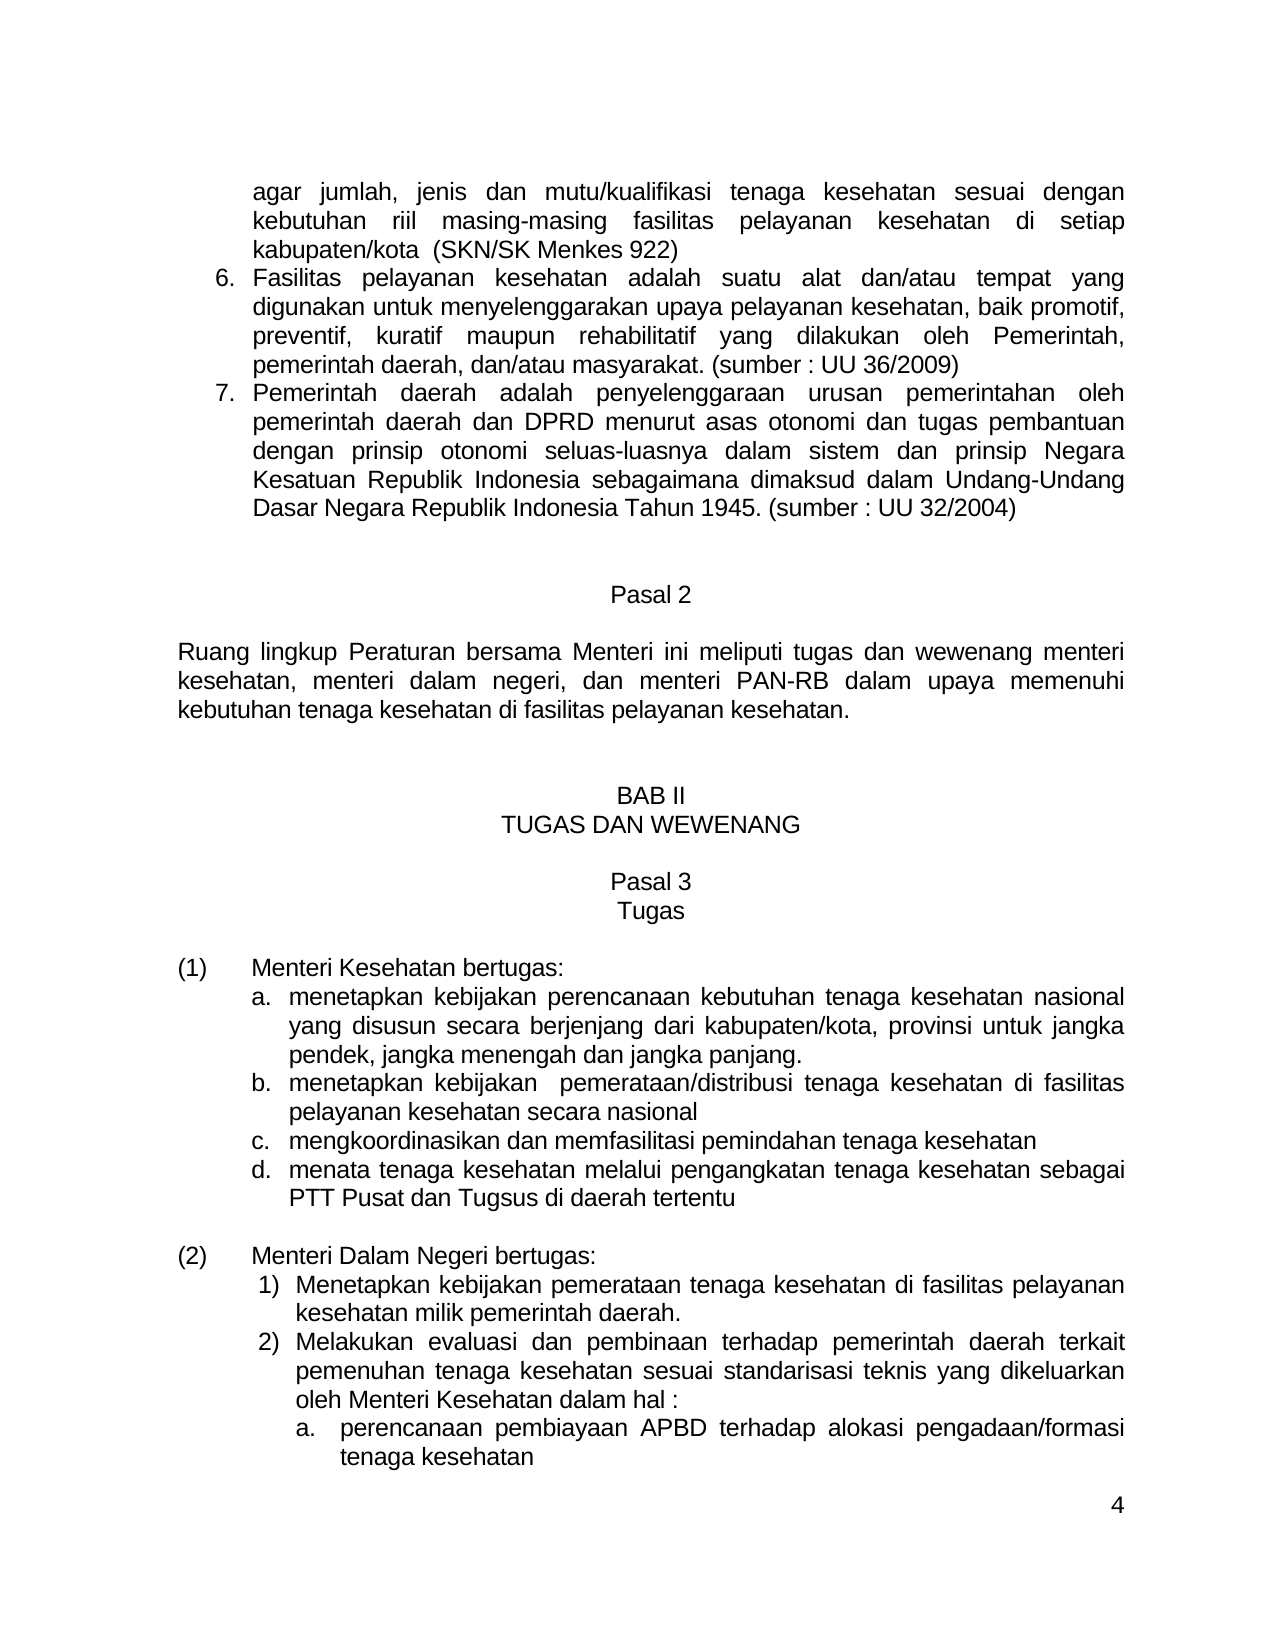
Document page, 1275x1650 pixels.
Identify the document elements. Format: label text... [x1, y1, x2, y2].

text BAB II [177, 781, 1125, 810]
list menetapkan kebijakan perencanaan kebutuhan tenaga kesehatan nasional yang disusun secara berjenjang dari kabupaten/kota, provinsi untuk jangka pendek, jangka menengah dan jangka panjang. [251, 982, 1125, 1068]
text Pasal 2 [177, 580, 1125, 608]
list Menetapkan kebijakan pemerataan tenaga kesehatan di fasilitas pelayanan kesehatan milik pemerintah daerah. [258, 1270, 1125, 1327]
text Tugas [177, 896, 1125, 925]
list mengkoordinasikan dan memfasilitasi pemindahan tenaga kesehatan [251, 1126, 1125, 1155]
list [215, 177, 1125, 263]
list Menteri Dalam Negeri bertugas: [177, 1241, 1125, 1270]
list Menteri Kesehatan bertugas: [177, 953, 1125, 982]
text Ruang lingkup Peraturan bersama Menteri ini meliputi tugas dan wewenang menteri kesehatan, menteri dalam negeri, dan menteri PAN-RB dalam upaya memenuhi kebutuhan tenaga kesehatan di fasilitas pelayanan kesehatan. [177, 637, 1125, 723]
list menata tenaga kesehatan melalui pengangkatan tenaga kesehatan sebagai PTT Pusat dan Tugsus di daerah tertentu [251, 1155, 1125, 1212]
list Fasilitas pelayanan kesehatan adalah suatu alat dan/atau tempat yang digunakan untuk menyelenggarakan upaya pelayanan kesehatan, baik promotif, preventif, kuratif maupun rehabilitatif yang dilakukan oleh Pemerintah, pemerintah daerah, dan/atau masyarakat. (sumber : UU 36/2009) [215, 263, 1125, 378]
text Pasal 3 [177, 867, 1125, 896]
list perencanaan pembiayaan APBD terhadap alokasi pengadaan/formasi tenaga kesehatan [295, 1413, 1125, 1471]
text TUGAS DAN WEWENANG [177, 810, 1125, 838]
list Pemerintah daerah adalah penyelenggaraan urusan pemerintahan oleh pemerintah daerah dan DPRD menurut asas otonomi dan tugas pembantuan dengan prinsip otonomi seluas-luasnya dalam sistem dan prinsip Negara Kesatuan Republik Indonesia sebagaimana dimaksud dalam Undang-Undang Dasar Negara Republik Indonesia Tahun 1945. (sumber : UU 32/2004) [215, 378, 1125, 522]
list Melakukan evaluasi dan pembinaan terhadap pemerintah daerah terkait pemenuhan tenaga kesehatan sesuai standarisasi teknis yang dikeluarkan oleh Menteri Kesehatan dalam hal : [258, 1327, 1125, 1413]
list menetapkan kebijakan pemerataan/distribusi tenaga kesehatan di fasilitas pelayanan kesehatan secara nasional [251, 1068, 1125, 1126]
